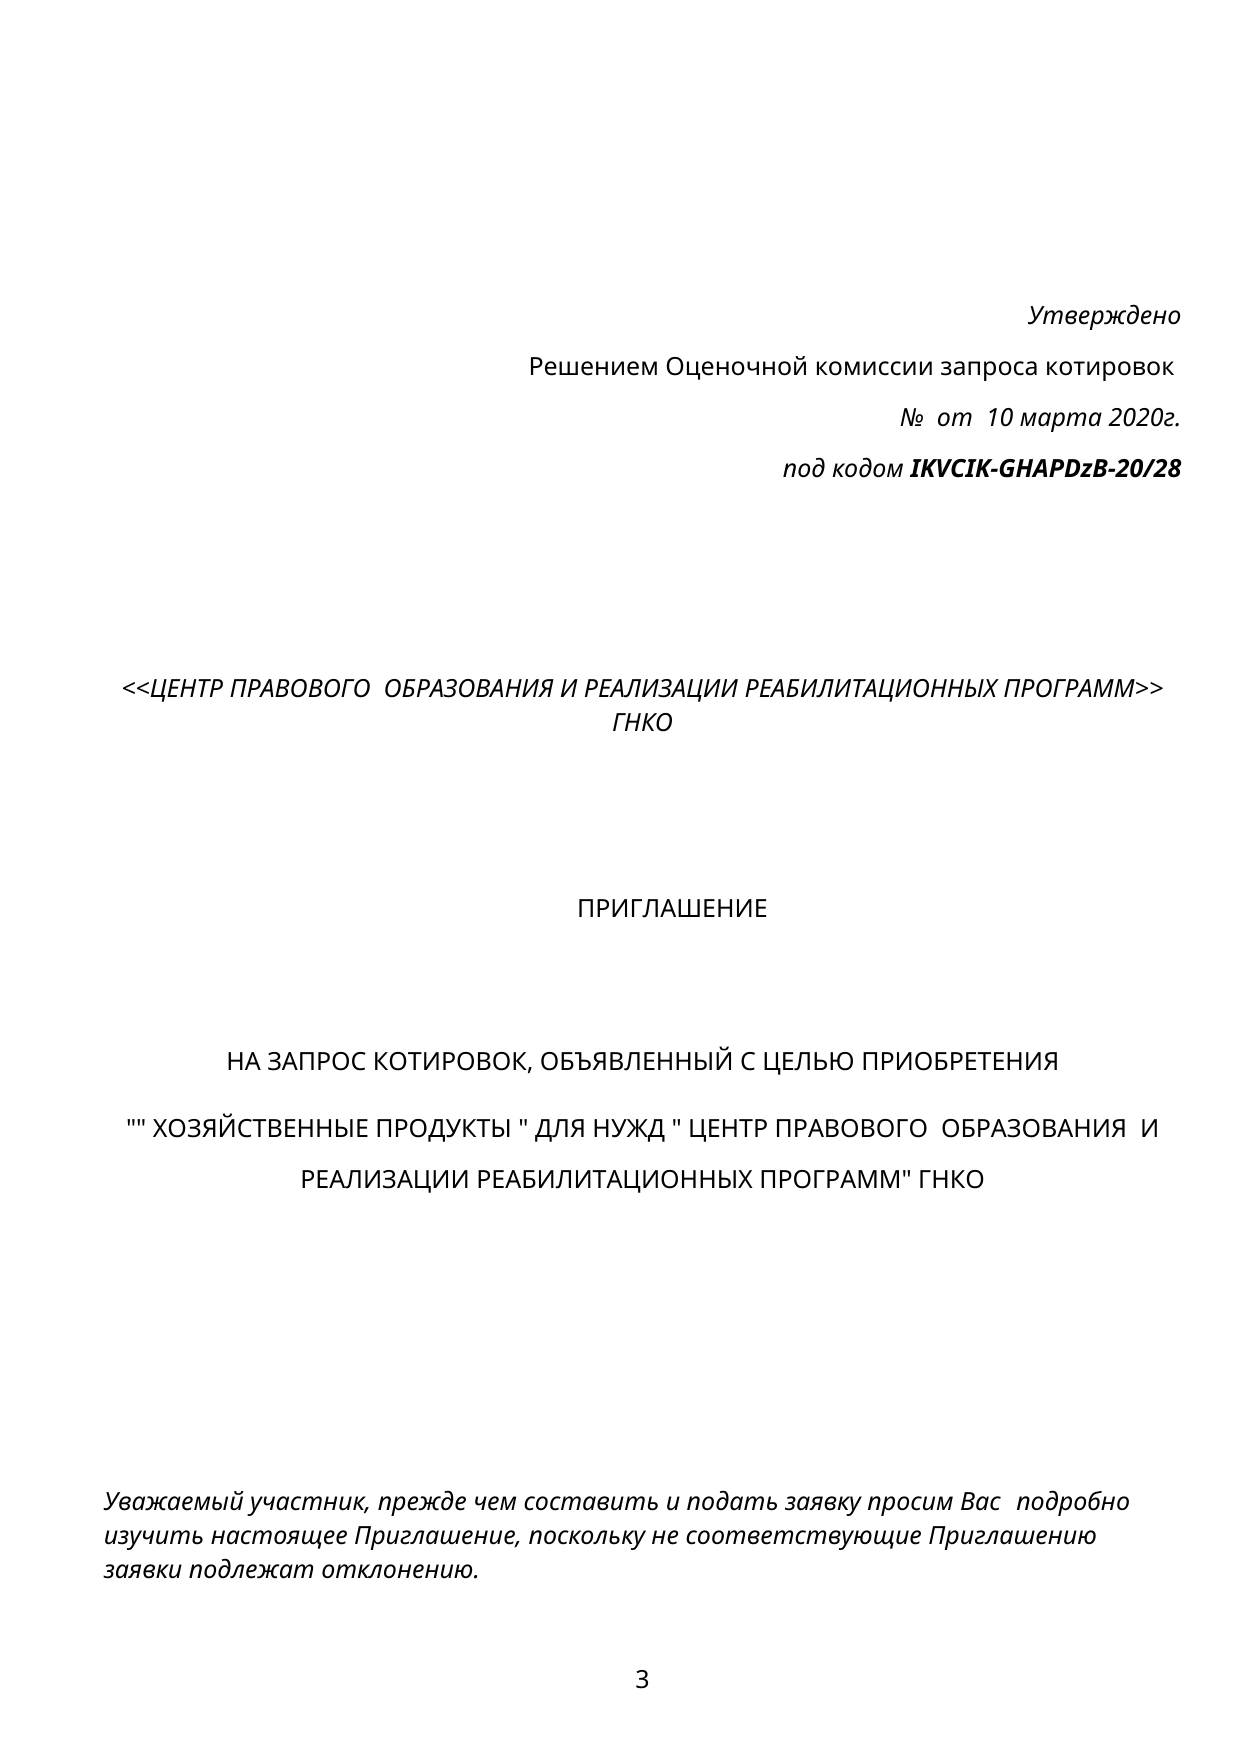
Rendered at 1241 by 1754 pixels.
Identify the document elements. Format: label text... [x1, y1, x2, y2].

text ПРИГЛАШЕНИЕ [103, 891, 1182, 925]
text "" ХОЗЯЙСТВЕННЫЕ ПРОДУКТЫ " ДЛЯ НУЖД " ЦЕНТР ПРАВОВОГО ОБРАЗОВАНИЯ И РЕАЛИЗАЦИИ РЕАБИЛИТАЦИОННЫХ ПРОГРАММ" ГНКО [103, 1111, 1182, 1196]
text <<ЦЕНТР ПРАВОВОГО ОБРАЗОВАНИЯ И РЕАЛИЗАЦИИ РЕАБИЛИТАЦИОННЫХ ПРОГРАММ>> ГНКО [103, 671, 1181, 739]
text Решением Оценочной комиссии запроса котировок № от 10 марта 2020г. под кодом IKVCIK-GHAPDzB-20/28 [103, 349, 1181, 485]
text Уважаемый участник, прежде чем составить и подать заявку просим Вас подробно изучить настоящее Приглашение, поскольку не соответствующие Приглашению заявки подлежат отклонению. [103, 1483, 1181, 1586]
text НА ЗАПРОС КОТИРОВОК, ОБЪЯВЛЕННЫЙ С ЦЕЛЬЮ ПРИОБРЕТЕНИЯ [103, 1043, 1182, 1077]
text Утверждено [103, 298, 1181, 332]
